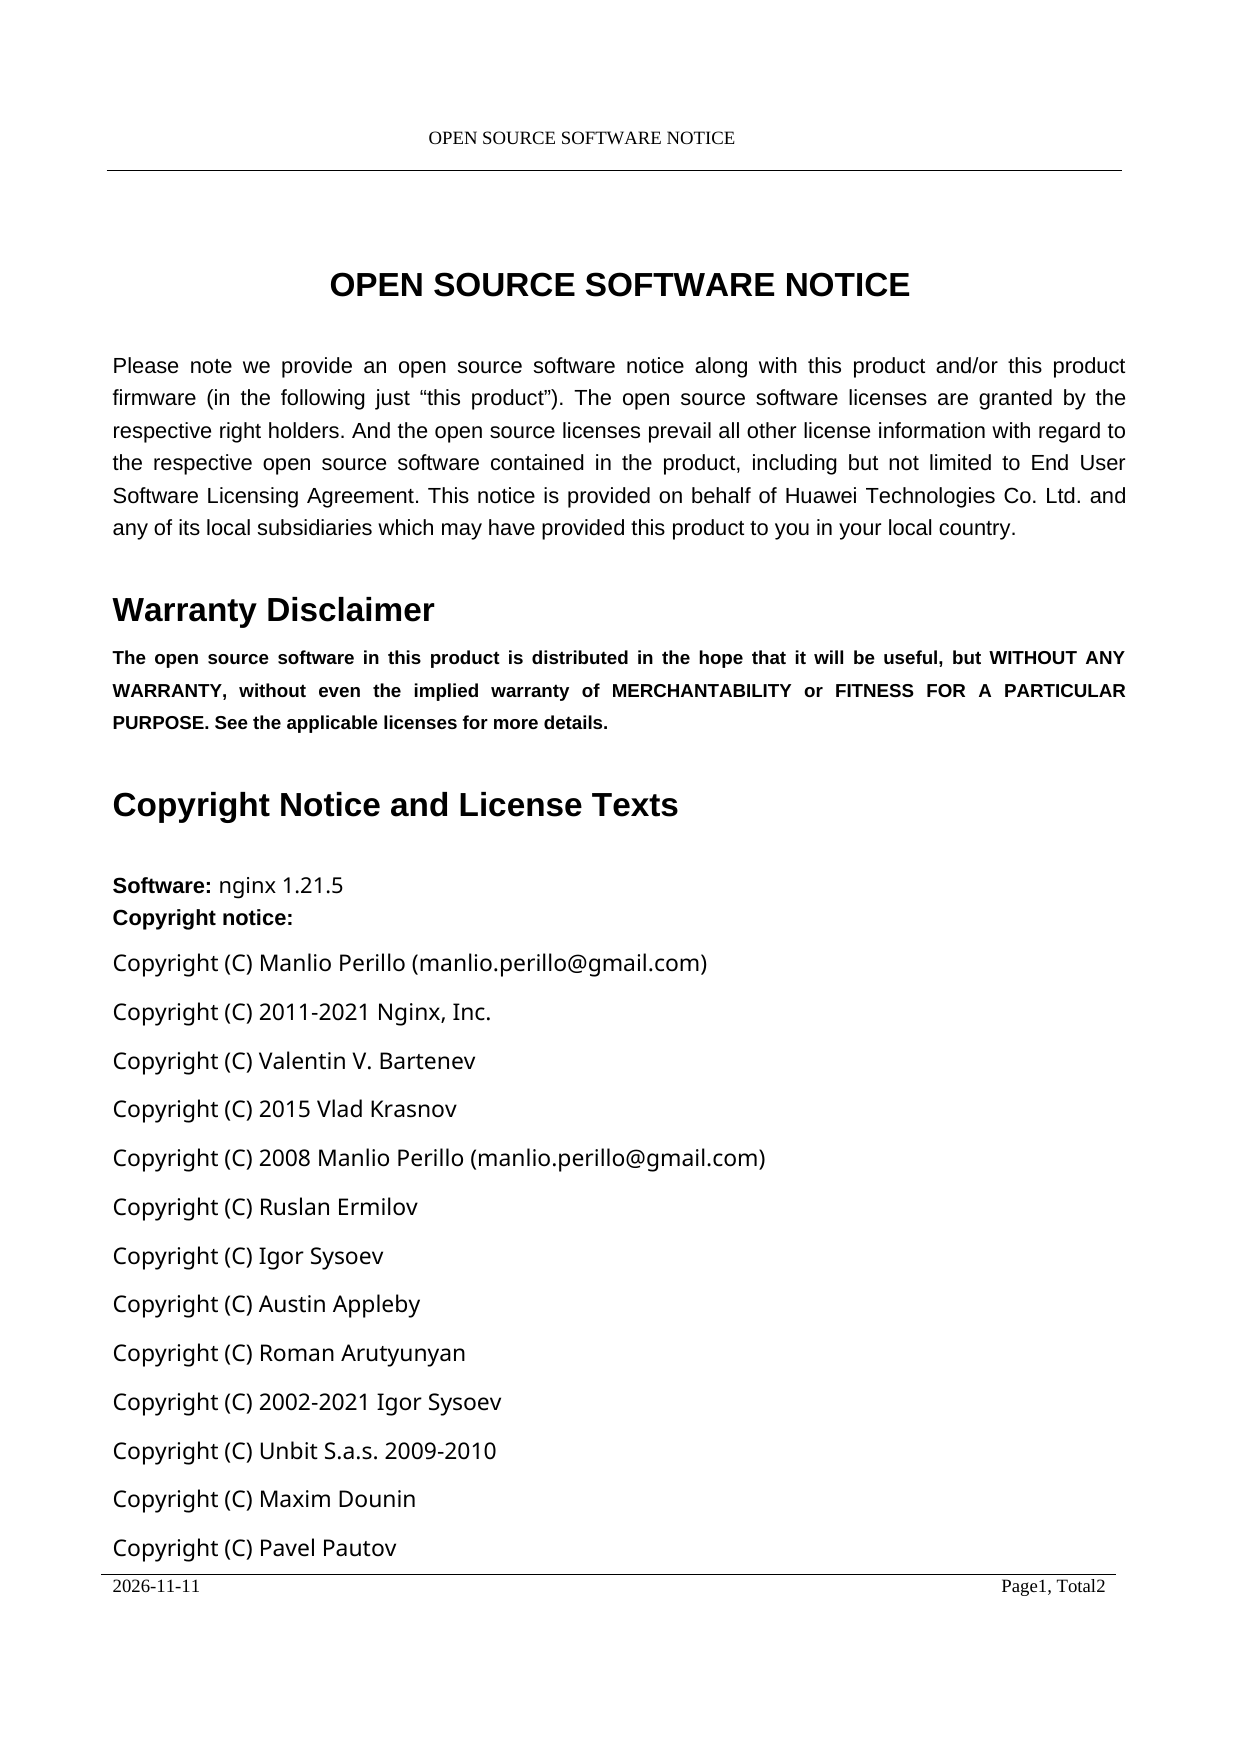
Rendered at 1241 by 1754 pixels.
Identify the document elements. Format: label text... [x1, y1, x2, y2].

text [112, 947, 1128, 1564]
text Software: nginx 1.21.5 [112, 869, 1128, 901]
text OPEN SOURCE SOFTWARE NOTICE [112, 251, 1128, 316]
text Copyright Notice and License Texts [112, 771, 1128, 836]
text Warranty Disclaimer [112, 576, 1128, 641]
text The open source software in this product is distributed in the hope that it will be useful, but WITHOUT ANY WARRANTY, without even the implied warranty of MERCHANTABILITY or FITNESS FOR A PARTICULAR PURPOSE. See the applicable licenses for more details. [112, 641, 1128, 739]
text Please note we provide an open source software notice along with this product and/or this product firmware (in the following just “this product”). The open source software licenses are granted by the respective right holders. And the open source licenses prevail all other license information with regard to the respective open source software contained in the product, including but not limited to End User Software Licensing Agreement. This notice is provided on behalf of Huawei Technologies Co. Ltd. and any of its local subsidiaries which may have provided this product to you in your local country. [112, 349, 1128, 544]
text Copyright notice: [112, 901, 1128, 934]
